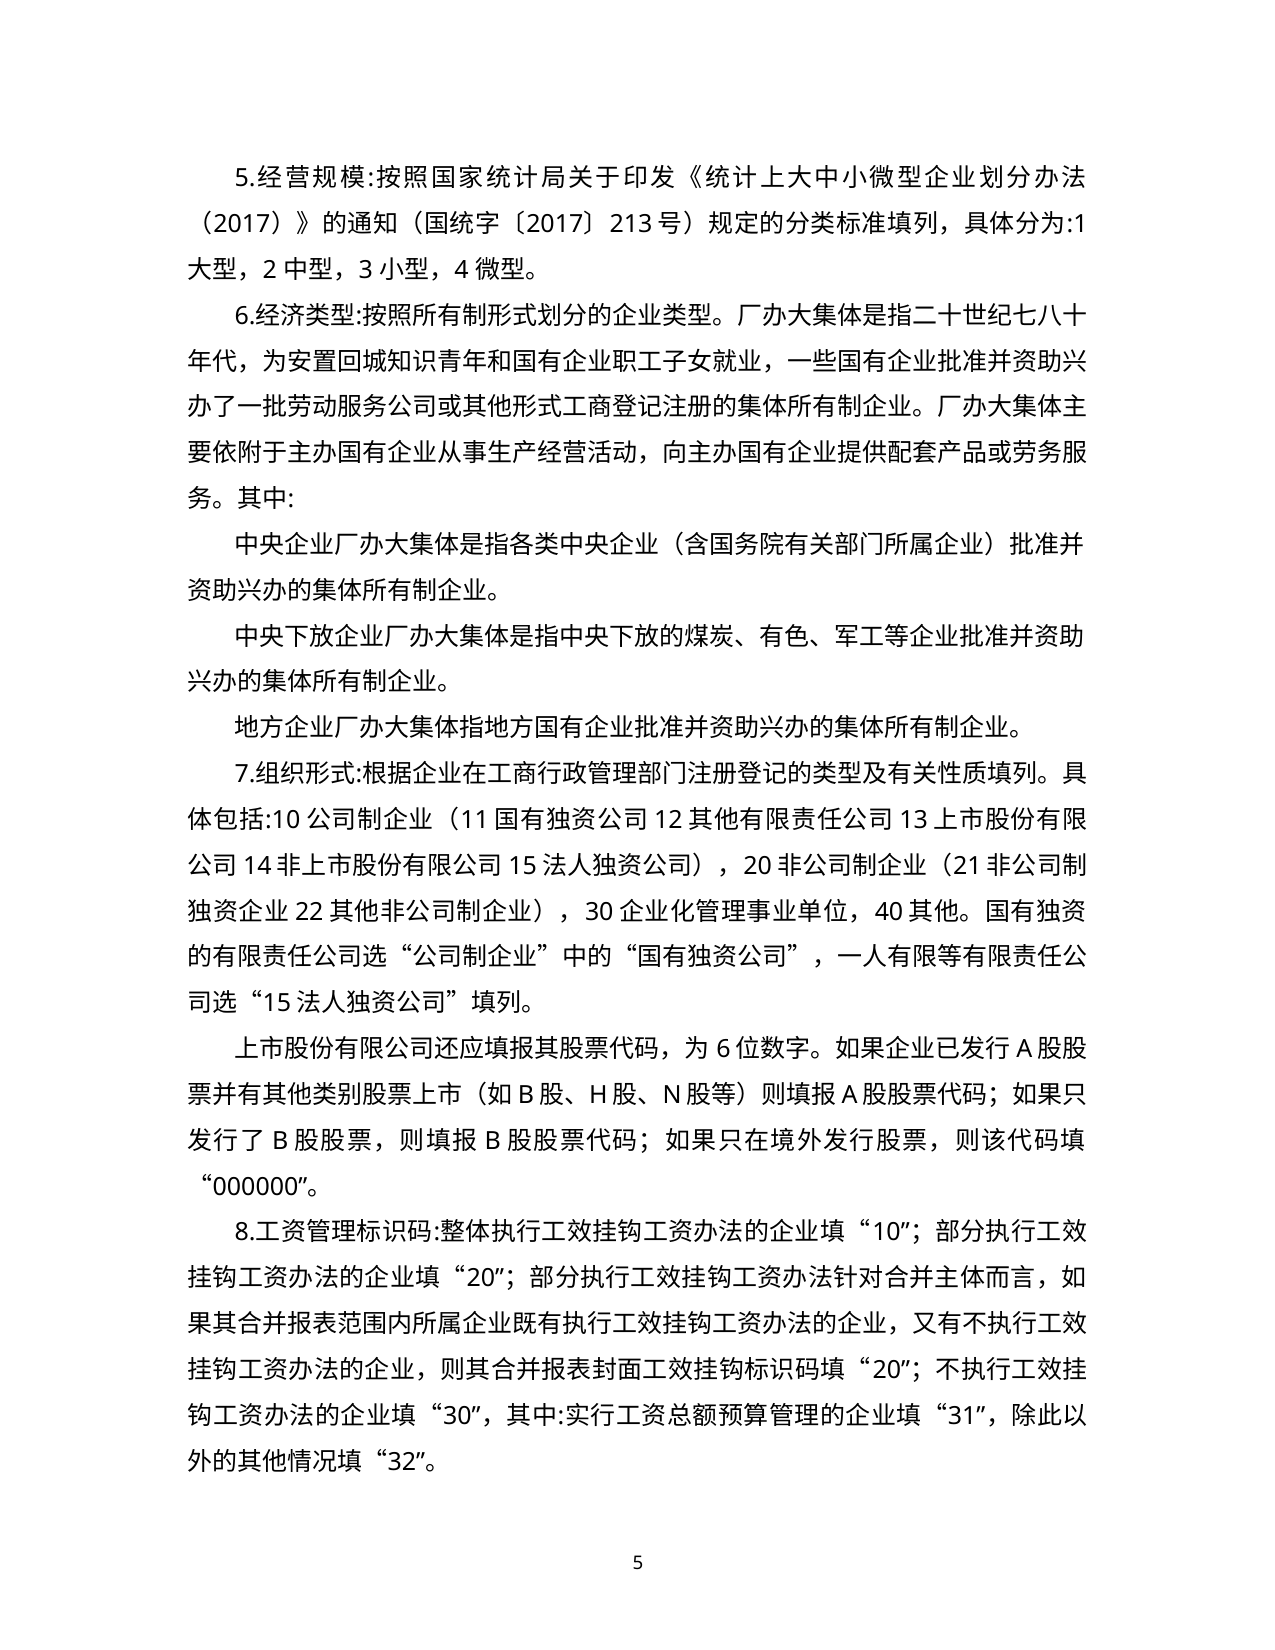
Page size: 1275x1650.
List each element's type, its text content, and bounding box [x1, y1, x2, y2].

text 5.经营规模:按照国家统计局关于印发《统计上大中小微型企业划分办法（2017）》的通知（国统字〔2017〕213号）规定的分类标准填列，具体分为:1 大型，2 中型，3 小型，4 微型。 [187, 150, 1087, 287]
text 中央下放企业厂办大集体是指中央下放的煤炭、有色、军工等企业批准并资助兴办的集体所有制企业。 [187, 608, 1087, 700]
text 地方企业厂办大集体指地方国有企业批准并资助兴办的集体所有制企业。 [187, 700, 1087, 746]
text 6.经济类型:按照所有制形式划分的企业类型。厂办大集体是指二十世纪七八十年代，为安置回城知识青年和国有企业职工子女就业，一些国有企业批准并资助兴办了一批劳动服务公司或其他形式工商登记注册的集体所有制企业。厂办大集体主要依附于主办国有企业从事生产经营活动，向主办国有企业提供配套产品或劳务服务。其中: [187, 287, 1087, 517]
text 8.工资管理标识码:整体执行工效挂钩工资办法的企业填“10”；部分执行工效挂钩工资办法的企业填“20”；部分执行工效挂钩工资办法针对合并主体而言，如果其合并报表范围内所属企业既有执行工效挂钩工资办法的企业，又有不执行工效挂钩工资办法的企业，则其合并报表封面工效挂钩标识码填“20”；不执行工效挂钩工资办法的企业填“30”，其中:实行工资总额预算管理的企业填“31”，除此以外的其他情况填“32”。 [187, 1204, 1087, 1479]
text 中央企业厂办大集体是指各类中央企业（含国务院有关部门所属企业）批准并资助兴办的集体所有制企业。 [187, 517, 1087, 608]
text 7.组织形式:根据企业在工商行政管理部门注册登记的类型及有关性质填列。具体包括:10公司制企业（11国有独资公司12其他有限责任公司13上市股份有限公司14非上市股份有限公司15法人独资公司），20非公司制企业（21非公司制独资企业22其他非公司制企业），30企业化管理事业单位，40其他。国有独资的有限责任公司选“公司制企业”中的“国有独资公司”，一人有限等有限责任公司选“15法人独资公司”填列。 [187, 746, 1087, 1021]
text 上市股份有限公司还应填报其股票代码，为6位数字。如果企业已发行A股股票并有其他类别股票上市（如B股、H股、N股等）则填报A股股票代码；如果只发行了B股股票，则填报B股股票代码；如果只在境外发行股票，则该代码填“000000”。 [187, 1021, 1087, 1204]
